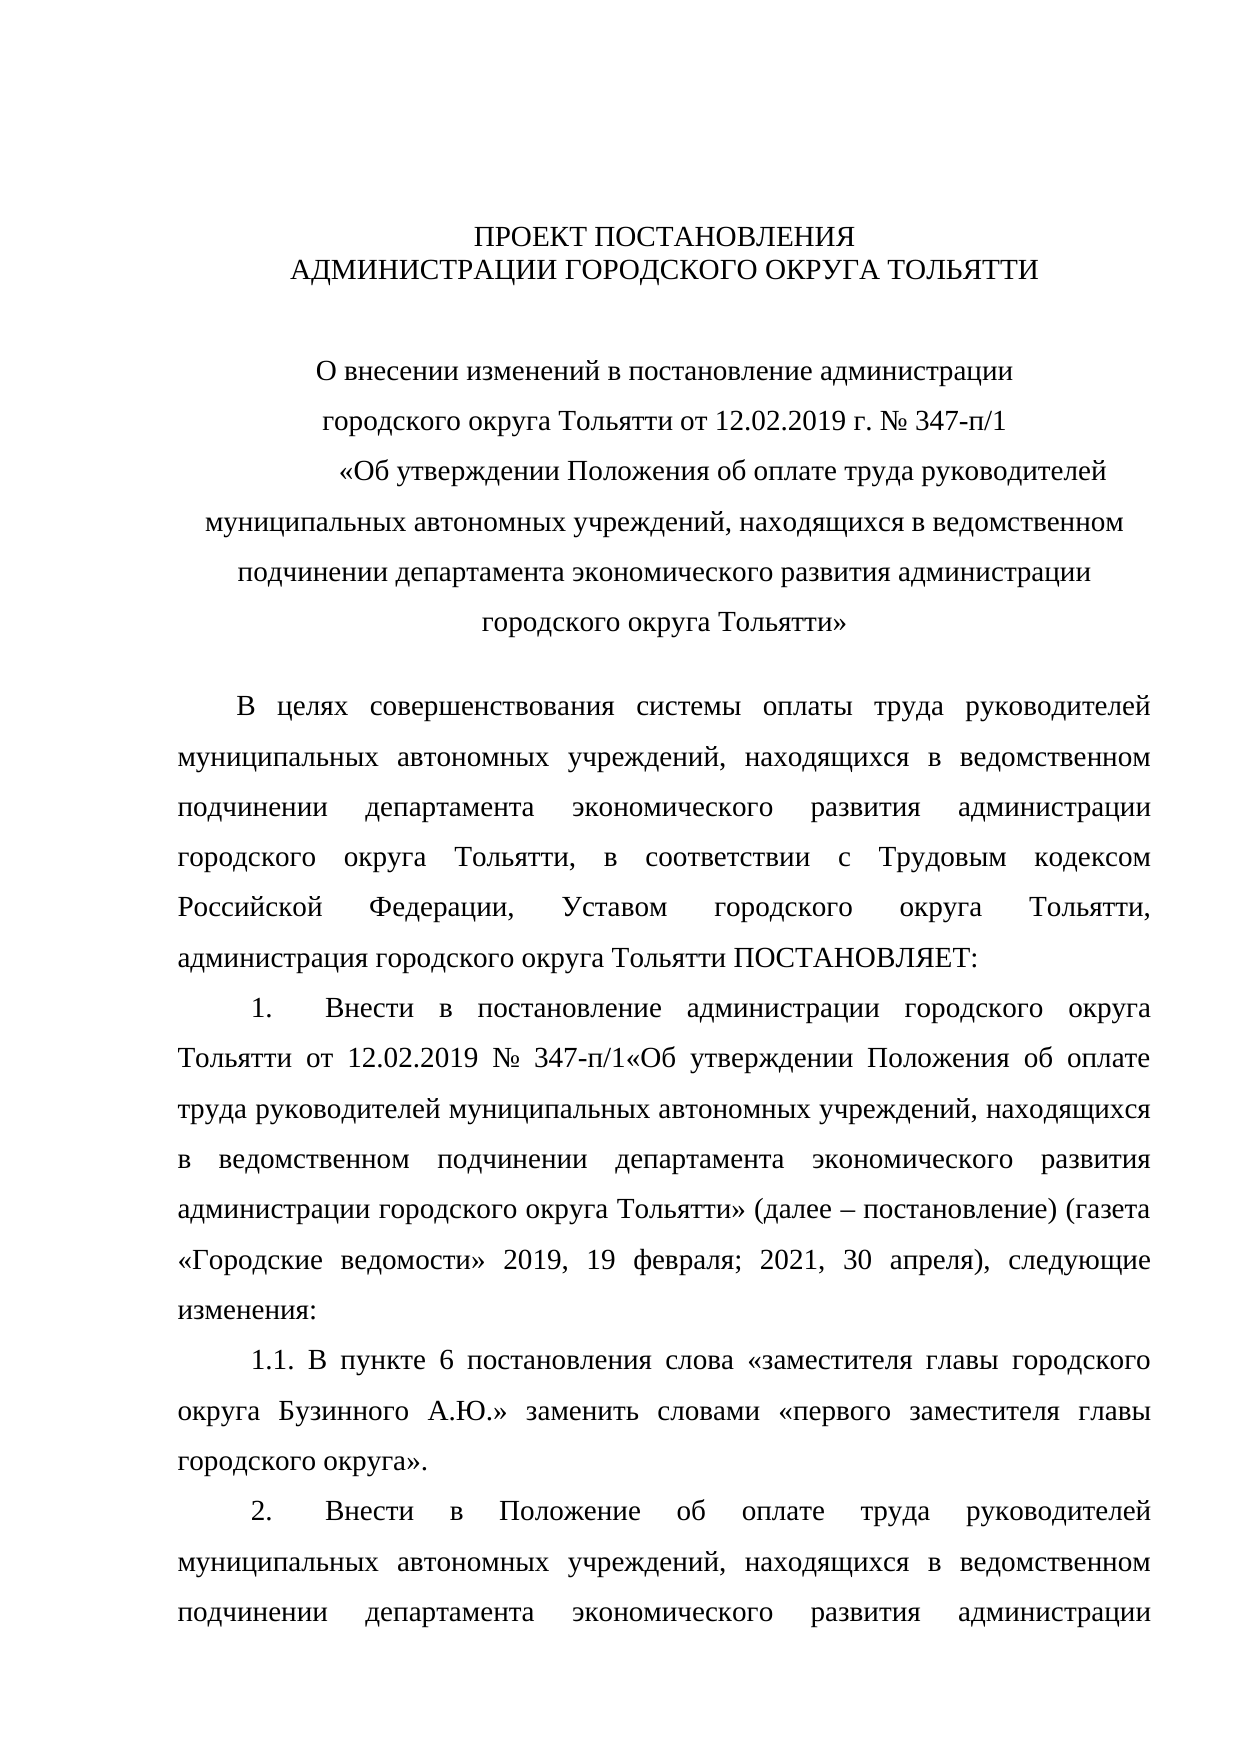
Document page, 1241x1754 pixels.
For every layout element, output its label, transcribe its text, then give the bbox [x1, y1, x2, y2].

text О внесении изменений в постановление администрации [177, 353, 1152, 386]
text АДМИНИСТРАЦИИ ГОРОДСКОГО ОКРУГА ТОЛЬЯТТИ [177, 252, 1152, 286]
text подчинении департамента экономического развития администрации [177, 554, 1152, 588]
text городского округа Тольятти» [177, 604, 1152, 638]
list Внести в постановление администрации городского округа Тольятти от 12.02.2019 № 347-п/1«Об утверждении Положения об оплате труда руководителей муниципальных автономных учреждений, находящихся в ведомственном подчинении департамента экономического развития администрации городского округа Тольятти» (далее – постановление) (газета «Городские ведомости» 2019, 19 февраля; 2021, 30 апреля), следующие изменения: [177, 990, 1152, 1326]
text городского округа Тольятти от 12.02.2019 г. № 347-п/1 [177, 403, 1152, 437]
text «Об утверждении Положения об оплате труда руководителей [177, 453, 1152, 487]
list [177, 1493, 1152, 1627]
text В целях совершенствования системы оплаты труда руководителей муниципальных автономных учреждений, находящихся в ведомственном подчинении департамента экономического развития администрации городского округа Тольятти, в соответствии с Трудовым кодексом Российской Федерации, Уставом городского округа Тольятти, администрация городского округа Тольятти ПОСТАНОВЛЯЕТ: [177, 688, 1152, 973]
text ПРОЕКТ ПОСТАНОВЛЕНИЯ [177, 219, 1152, 252]
text 1.1. В пункте 6 постановления слова «заместителя главы городского округа Бузинного А.Ю.» заменить словами «первого заместителя главы городского округа». [177, 1342, 1152, 1477]
text муниципальных автономных учреждений, находящихся в ведомственном [177, 504, 1152, 537]
